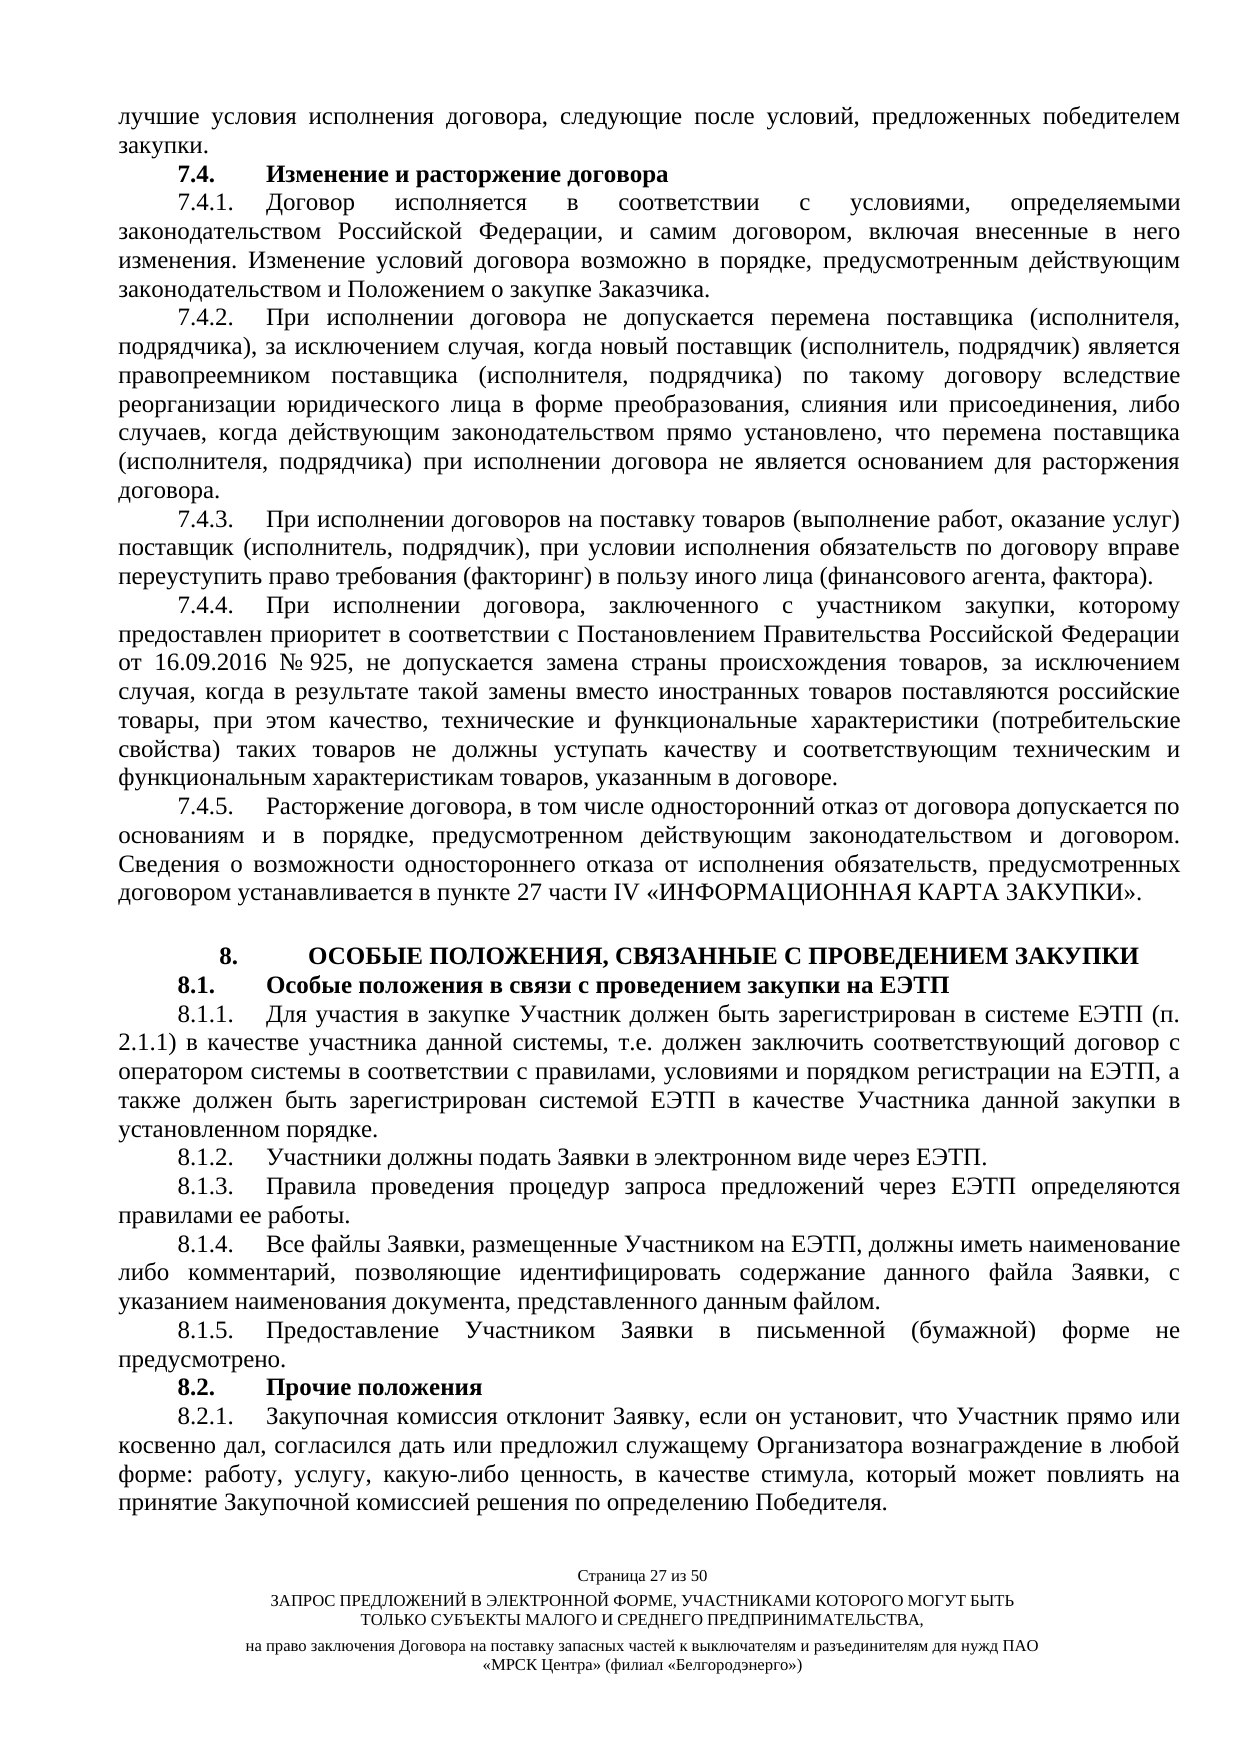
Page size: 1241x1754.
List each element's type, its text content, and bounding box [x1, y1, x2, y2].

subtitle При исполнении договоров на поставку товаров (выполнение работ, оказание услуг) поставщик (исполнитель, подрядчик), при условии исполнения обязательств по договору вправе переуступить право требования (факторинг) в пользу иного лица (финансового агента, фактора). [118, 504, 1181, 590]
subtitle Расторжение договора, в том числе односторонний отказ от договора допускается по основаниям и в порядке, предусмотренном действующим законодательством и договором. Сведения о возможности одностороннего отказа от исполнения обязательств, предусмотренных договором устанавливается в пункте 27 части IV «ИНФОРМАЦИОННАЯ КАРТА ЗАКУПКИ». [118, 791, 1181, 906]
subtitle При исполнении договора, заключенного с участником закупки, которому предоставлен приоритет в соответствии с Постановлением Правительства Российской Федерации от 16.09.2016 № 925, не допускается замена страны происхождения товаров, за исключением случая, когда в результате такой замены вместо иностранных товаров поставляются российские товары, при этом качество, технические и функциональные характеристики (потребительские свойства) таких товаров не должны уступать качеству и соответствующим техническим и функциональным характеристикам товаров, указанным в договоре. [118, 590, 1181, 791]
subtitle Закупочная комиссия отклонит Заявку, если он установит, что Участник прямо или косвенно дал, согласился дать или предложил служащему Организатора вознаграждение в любой форме: работу, услугу, какую-либо ценность, в качестве стимула, который может повлиять на принятие Закупочной комиссией решения по определению Победителя. [118, 1401, 1181, 1516]
subtitle ОСОБЫЕ ПОЛОЖЕНИЯ, СВЯЗАННЫЕ С ПРОВЕДЕНИЕМ ЗАКУПКИ [118, 941, 1181, 970]
subtitle Прочие положения [118, 1372, 1181, 1401]
subtitle Изменение и расторжение договора [118, 159, 1181, 187]
subtitle При исполнении договора не допускается перемена поставщика (исполнителя, подрядчика), за исключением случая, когда новый поставщик (исполнитель, подрядчик) является правопреемником поставщика (исполнителя, подрядчика) по такому договору вследствие реорганизации юридического лица в форме преобразования, слияния или присоединения, либо случаев, когда действующим законодательством прямо установлено, что перемена поставщика (исполнителя, подрядчика) при исполнении договора не является основанием для расторжения договора. [118, 302, 1181, 504]
subtitle Предоставление Участником Заявки в письменной (бумажной) форме не предусмотрено. [118, 1315, 1181, 1372]
subtitle Участники должны подать Заявки в электронном виде через ЕЭТП. [118, 1142, 1181, 1171]
subtitle Особые положения в связи с проведением закупки на ЕЭТП [118, 970, 1181, 999]
subtitle Правила проведения процедур запроса предложений через ЕЭТП определяются правилами ее работы. [118, 1171, 1181, 1229]
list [118, 101, 1181, 159]
subtitle Все файлы Заявки, размещенные Участником на ЕЭТП, должны иметь наименование либо комментарий, позволяющие идентифицировать содержание данного файла Заявки, с указанием наименования документа, представленного данным файлом. [118, 1229, 1181, 1315]
subtitle Для участия в закупке Участник должен быть зарегистрирован в системе ЕЭТП (п. 2.1.1) в качестве участника данной системы, т.е. должен заключить соответствующий договор с оператором системы в соответствии с правилами, условиями и порядком регистрации на ЕЭТП, а также должен быть зарегистрирован системой ЕЭТП в качестве Участника данной закупки в установленном порядке. [118, 999, 1181, 1142]
subtitle Договор исполняется в соответствии с условиями, определяемыми законодательством Российской Федерации, и самим договором, включая внесенные в него изменения. Изменение условий договора возможно в порядке, предусмотренным действующим законодательством и Положением о закупке Заказчика. [118, 187, 1181, 302]
